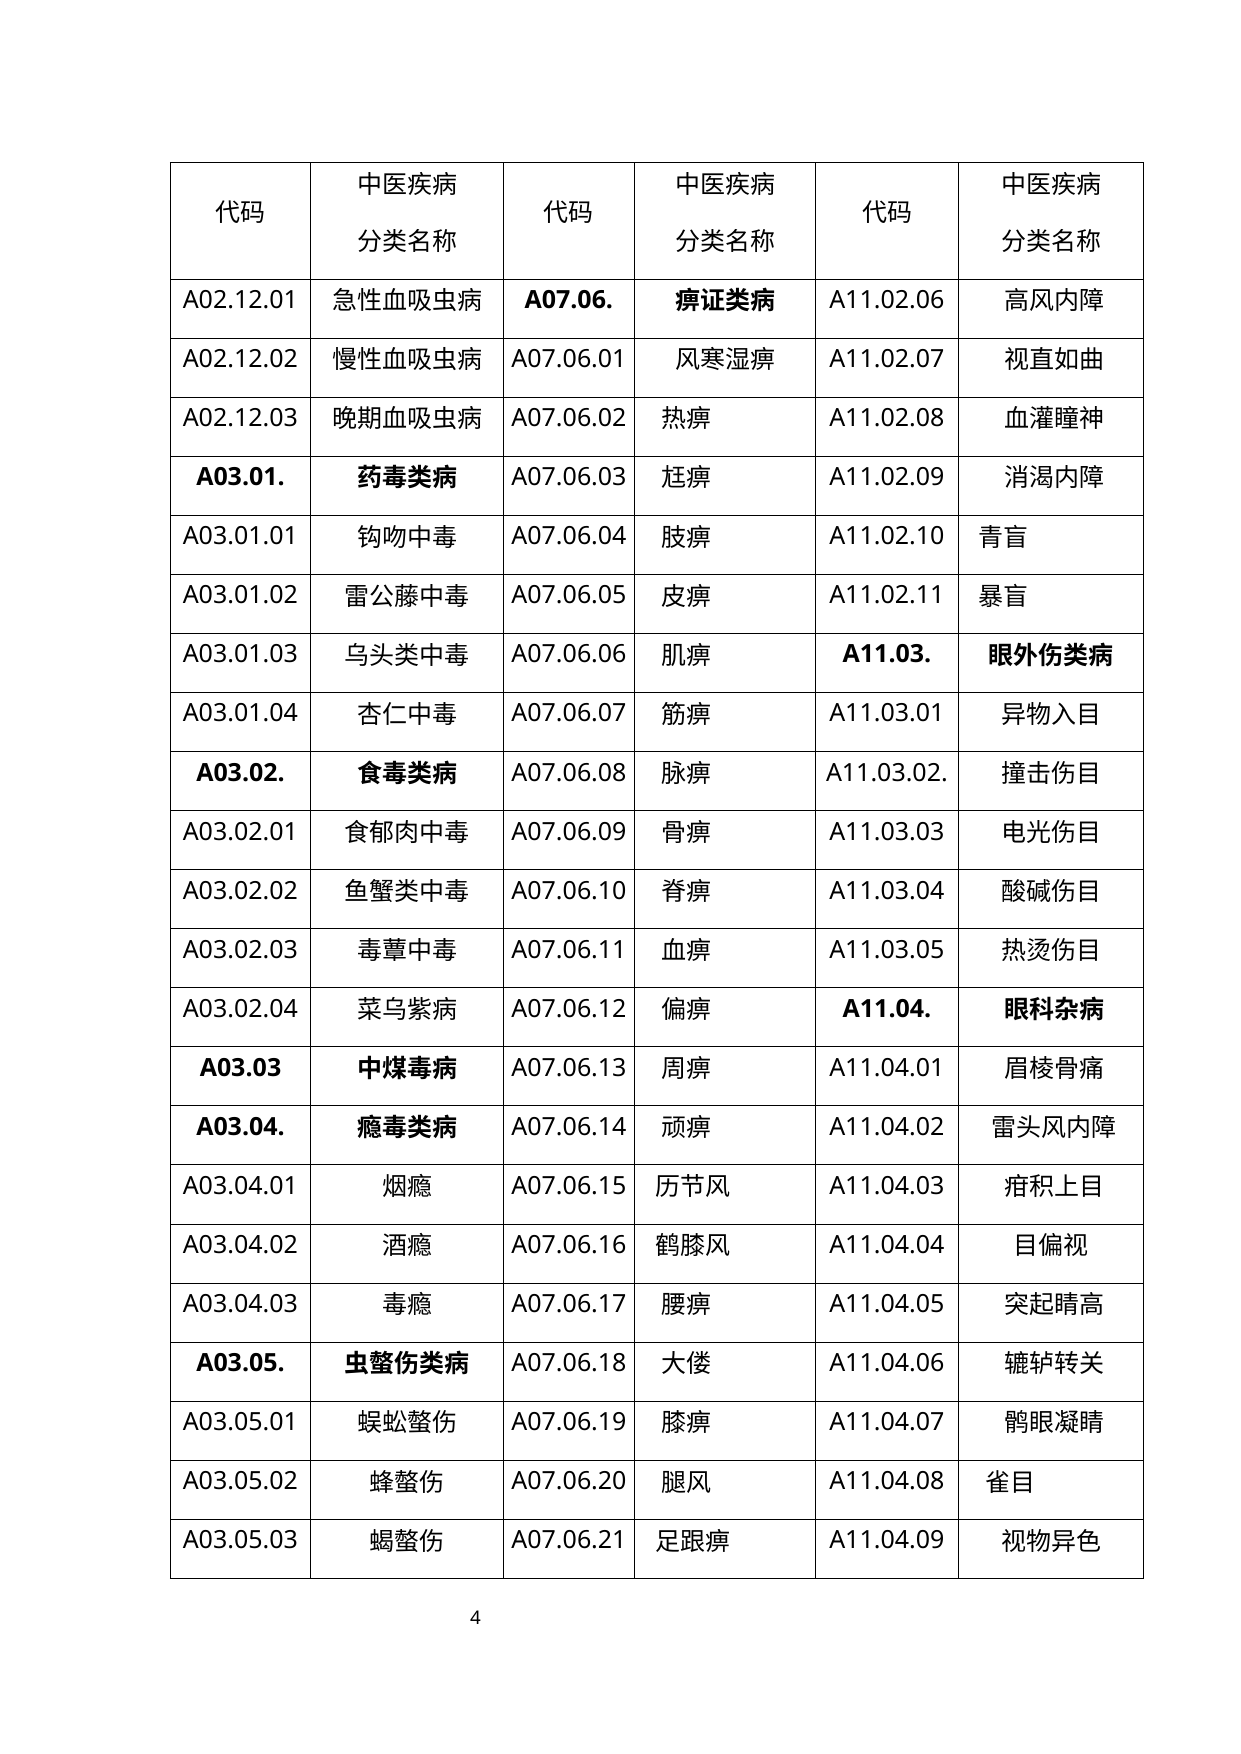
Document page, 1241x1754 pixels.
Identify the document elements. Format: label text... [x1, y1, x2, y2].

table_cell A11.02.08 [816, 398, 958, 456]
table_cell A11.04.08 [816, 1461, 958, 1519]
table_cell 酒瘾 [311, 1225, 503, 1282]
table_cell 腰痹 [635, 1284, 815, 1342]
table_cell A07.06.05 [504, 575, 634, 633]
table_cell 风寒湿痹 [635, 339, 815, 397]
table_cell 菜乌紫病 [311, 988, 503, 1046]
table_cell A07.06.18 [504, 1343, 634, 1401]
table_cell A03.02.01 [171, 811, 310, 869]
table_cell A11.02.06 [816, 280, 958, 337]
table_cell A02.12.02 [171, 339, 310, 397]
table_cell A07.06.03 [504, 457, 634, 515]
table_cell 尪痹 [635, 457, 815, 515]
table_cell A03.05.01 [171, 1402, 310, 1460]
table_cell 筋痹 [635, 693, 815, 751]
table_cell A03.02.04 [171, 988, 310, 1046]
table_cell 晚期血吸虫病 [311, 398, 503, 456]
table_cell A07.06.08 [504, 752, 634, 810]
table_header 代码 [504, 163, 634, 278]
table_cell A07.06.06 [504, 634, 634, 692]
table_cell A11.02.11 [816, 575, 958, 633]
table_header 中医疾病 分类名称 [635, 163, 815, 278]
table_cell 撞击伤目 [959, 752, 1143, 810]
table_cell 腿风 [635, 1461, 815, 1519]
table_cell 眼外伤类病 [959, 634, 1143, 692]
table_cell A11.02.09 [816, 457, 958, 515]
table_cell 顽痹 [635, 1106, 815, 1164]
table_cell A03.05. [171, 1343, 310, 1401]
table_cell 雷头风内障 [959, 1106, 1143, 1164]
table_cell A11.03.04 [816, 870, 958, 928]
table_cell 瘾毒类病 [311, 1106, 503, 1164]
table_cell 电光伤目 [959, 811, 1143, 869]
table_cell A03.01.01 [171, 516, 310, 574]
table_cell 中煤毒病 [311, 1047, 503, 1105]
table_cell 鹤膝风 [635, 1225, 815, 1282]
table_cell 消渴内障 [959, 457, 1143, 515]
table_cell A07.06.07 [504, 693, 634, 751]
table_cell 视物异色 [959, 1520, 1143, 1578]
table_cell A07.06.09 [504, 811, 634, 869]
table_cell 异物入目 [959, 693, 1143, 751]
table_cell 蜂螫伤 [311, 1461, 503, 1519]
table_cell 皮痹 [635, 575, 815, 633]
table_cell A07.06.10 [504, 870, 634, 928]
table_cell A11.03.02. [816, 752, 958, 810]
table_cell 目偏视 [959, 1225, 1143, 1282]
table_cell A11.02.10 [816, 516, 958, 574]
table_cell A07.06.04 [504, 516, 634, 574]
table_cell A03.04.02 [171, 1225, 310, 1282]
table_cell 疳积上目 [959, 1165, 1143, 1223]
table_cell A03.04.01 [171, 1165, 310, 1223]
table_cell A11.04. [816, 988, 958, 1046]
table_cell 毒蕈中毒 [311, 929, 503, 987]
table_cell 食郁肉中毒 [311, 811, 503, 869]
table_cell 辘轳转关 [959, 1343, 1143, 1401]
table_cell A03.01.04 [171, 693, 310, 751]
table_cell 肢痹 [635, 516, 815, 574]
table_cell A03.02. [171, 752, 310, 810]
table_cell 眼科杂病 [959, 988, 1143, 1046]
table_cell 骨痹 [635, 811, 815, 869]
table_cell A03.04.03 [171, 1284, 310, 1342]
table_cell 烟瘾 [311, 1165, 503, 1223]
table_header 代码 [816, 163, 958, 278]
table_cell A11.04.03 [816, 1165, 958, 1223]
table_cell A11.03. [816, 634, 958, 692]
table_cell 毒瘾 [311, 1284, 503, 1342]
table_cell A03.01.03 [171, 634, 310, 692]
table_cell 蜈蚣螫伤 [311, 1402, 503, 1460]
table_cell A07.06.20 [504, 1461, 634, 1519]
table_cell 历节风 [635, 1165, 815, 1223]
table_cell 视直如曲 [959, 339, 1143, 397]
table_cell A07.06.01 [504, 339, 634, 397]
table_cell A11.04.07 [816, 1402, 958, 1460]
table_cell 膝痹 [635, 1402, 815, 1460]
table_cell A03.02.03 [171, 929, 310, 987]
table_cell 青盲 [959, 516, 1143, 574]
table_cell 眉棱骨痛 [959, 1047, 1143, 1105]
table_cell 周痹 [635, 1047, 815, 1105]
table_cell 肌痹 [635, 634, 815, 692]
table_cell 慢性血吸虫病 [311, 339, 503, 397]
table_cell 足跟痹 [635, 1520, 815, 1578]
table_cell A07.06.14 [504, 1106, 634, 1164]
table_cell A11.04.06 [816, 1343, 958, 1401]
table_cell A03.05.03 [171, 1520, 310, 1578]
table_cell 食毒类病 [311, 752, 503, 810]
table_cell 脉痹 [635, 752, 815, 810]
table_cell 热痹 [635, 398, 815, 456]
table_cell 蝎螫伤 [311, 1520, 503, 1578]
table_cell 痹证类病 [635, 280, 815, 337]
table_cell A07.06.19 [504, 1402, 634, 1460]
table_cell A03.02.02 [171, 870, 310, 928]
table_cell A03.05.02 [171, 1461, 310, 1519]
table_cell A03.01.02 [171, 575, 310, 633]
table_cell A07.06.13 [504, 1047, 634, 1105]
table_cell A11.03.03 [816, 811, 958, 869]
table_cell A11.03.05 [816, 929, 958, 987]
table_cell A03.04. [171, 1106, 310, 1164]
table_cell A03.03 [171, 1047, 310, 1105]
table_cell 钩吻中毒 [311, 516, 503, 574]
table_cell A07.06.12 [504, 988, 634, 1046]
table_cell 鱼蟹类中毒 [311, 870, 503, 928]
table_cell 杏仁中毒 [311, 693, 503, 751]
table_cell 暴盲 [959, 575, 1143, 633]
table_cell A11.04.09 [816, 1520, 958, 1578]
table_cell 雷公藤中毒 [311, 575, 503, 633]
table_cell A07.06.17 [504, 1284, 634, 1342]
table_cell 偏痹 [635, 988, 815, 1046]
table_cell 急性血吸虫病 [311, 280, 503, 337]
table_cell 血灌瞳神 [959, 398, 1143, 456]
table_header 中医疾病 分类名称 [959, 163, 1143, 278]
table_cell 药毒类病 [311, 457, 503, 515]
table_cell A11.04.02 [816, 1106, 958, 1164]
table_cell A07.06.15 [504, 1165, 634, 1223]
table_cell 脊痹 [635, 870, 815, 928]
table_cell 乌头类中毒 [311, 634, 503, 692]
table_header 中医疾病 分类名称 [311, 163, 503, 278]
table_cell A07.06.11 [504, 929, 634, 987]
table_cell 酸碱伤目 [959, 870, 1143, 928]
table_cell A07.06.16 [504, 1225, 634, 1282]
table_cell A11.04.01 [816, 1047, 958, 1105]
table_header 代码 [171, 163, 310, 278]
table_cell A11.02.07 [816, 339, 958, 397]
table_cell 大偻 [635, 1343, 815, 1401]
table_cell 鹘眼凝睛 [959, 1402, 1143, 1460]
table_cell A11.03.01 [816, 693, 958, 751]
table_cell A02.12.01 [171, 280, 310, 337]
table_cell A07.06.02 [504, 398, 634, 456]
table_cell 突起睛高 [959, 1284, 1143, 1342]
table_cell A07.06.21 [504, 1520, 634, 1578]
table_cell A11.04.04 [816, 1225, 958, 1282]
table_cell A11.04.05 [816, 1284, 958, 1342]
table_cell 血痹 [635, 929, 815, 987]
table_cell A02.12.03 [171, 398, 310, 456]
table_cell 高风内障 [959, 280, 1143, 337]
table_cell 虫螫伤类病 [311, 1343, 503, 1401]
table_cell 热烫伤目 [959, 929, 1143, 987]
table_cell A07.06. [504, 280, 634, 337]
table_cell A03.01. [171, 457, 310, 515]
table_cell 雀目 [959, 1461, 1143, 1519]
